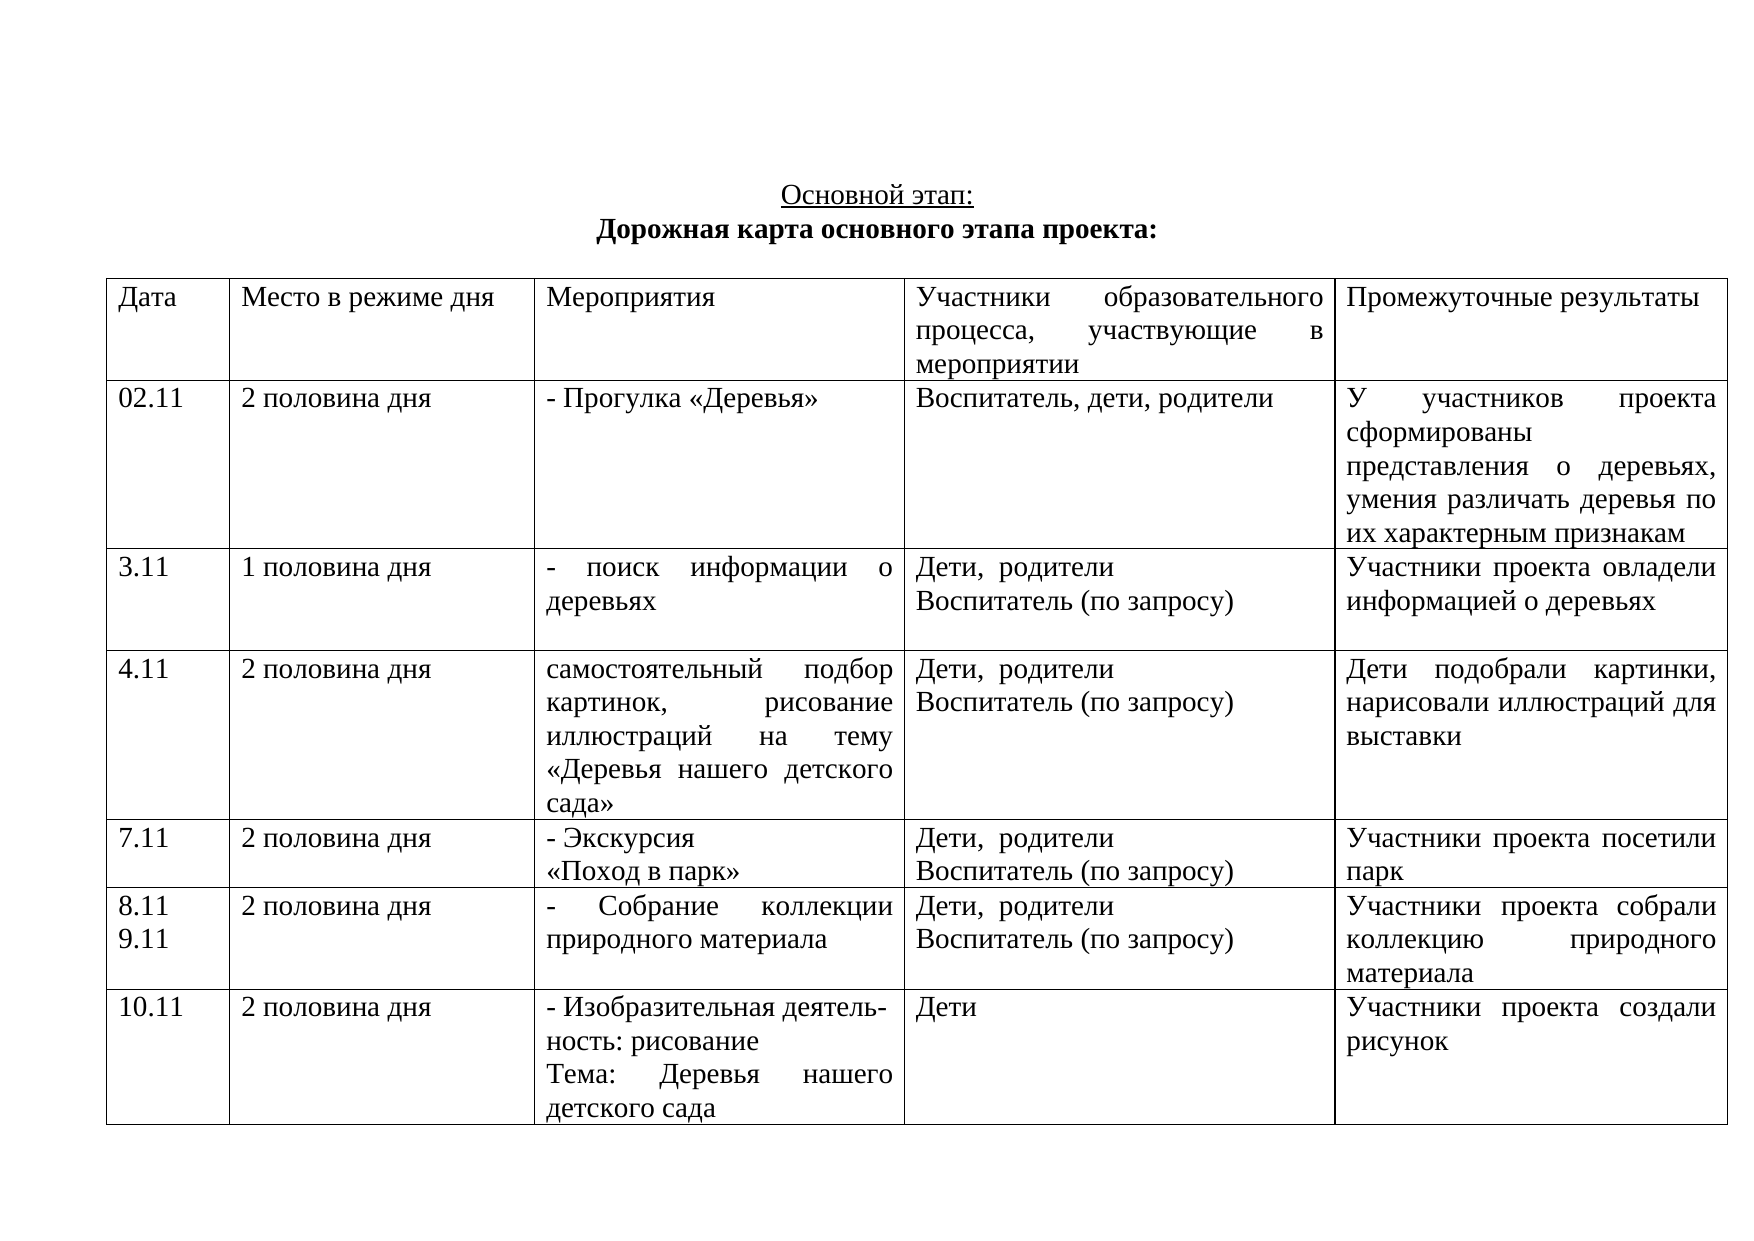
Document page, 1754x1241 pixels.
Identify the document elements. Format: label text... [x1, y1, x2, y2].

table_cell 2 половина дня [230, 820, 534, 887]
table_cell Участники проекта собрали коллекцию природного материала [1336, 888, 1727, 988]
table_cell Дети, родители Воспитатель (по запросу) [905, 651, 1334, 819]
table_cell 7.11 [107, 820, 229, 887]
table_cell Участники проекта овладели информацией о деревьях [1336, 549, 1727, 650]
table_cell 2 половина дня [230, 990, 534, 1124]
table_cell 3.11 [107, 549, 229, 650]
table_cell - поиск информации о деревьях [535, 549, 904, 650]
table_cell Дети подобрали картинки, нарисовали иллюстраций для выставки [1336, 651, 1727, 819]
table_cell 4.11 [107, 651, 229, 819]
table_header Мероприятия [535, 279, 904, 379]
table_cell самостоятельный подбор картинок, рисование иллюстраций на тему «Деревья нашего детского сада» [535, 651, 904, 819]
table_cell 10.11 [107, 990, 229, 1124]
table_cell 2 половина дня [230, 381, 534, 548]
table_cell 2 половина дня [230, 651, 534, 819]
table_cell 1 половина дня [230, 549, 534, 650]
table_cell У участников проекта сформированы представления о деревьях, умения различать деревья по их характерным признакам [1336, 381, 1727, 548]
text Основной этап: [118, 177, 1636, 211]
table_cell - Изобразительная деятель- ность: рисование Тема: Деревья нашего детского сада [535, 990, 904, 1124]
table_cell - Прогулка «Деревья» [535, 381, 904, 548]
table_header Дата [107, 279, 229, 379]
table_cell 8.11 9.11 [107, 888, 229, 988]
table_cell - Собрание коллекции природного материала [535, 888, 904, 988]
table_cell Воспитатель, дети, родители [905, 381, 1334, 548]
table_header Участники образовательного процесса, участвующие в мероприятии [905, 279, 1334, 379]
table_header Промежуточные результаты [1336, 279, 1727, 379]
table_cell Дети, родители Воспитатель (по запросу) [905, 549, 1334, 650]
table_cell Участники проекта посетили парк [1336, 820, 1727, 887]
table_cell Дети, родители Воспитатель (по запросу) [905, 820, 1334, 887]
table_cell 02.11 [107, 381, 229, 548]
table_cell - Экскурсия «Поход в парк» [535, 820, 904, 887]
table_header Место в режиме дня [230, 279, 534, 379]
table_cell Дети [905, 990, 1334, 1124]
text Дорожная карта основного этапа проекта: [118, 211, 1636, 244]
table_cell Дети, родители Воспитатель (по запросу) [905, 888, 1334, 988]
table_cell Участники проекта создали рисунок [1336, 990, 1727, 1124]
table_cell 2 половина дня [230, 888, 534, 988]
